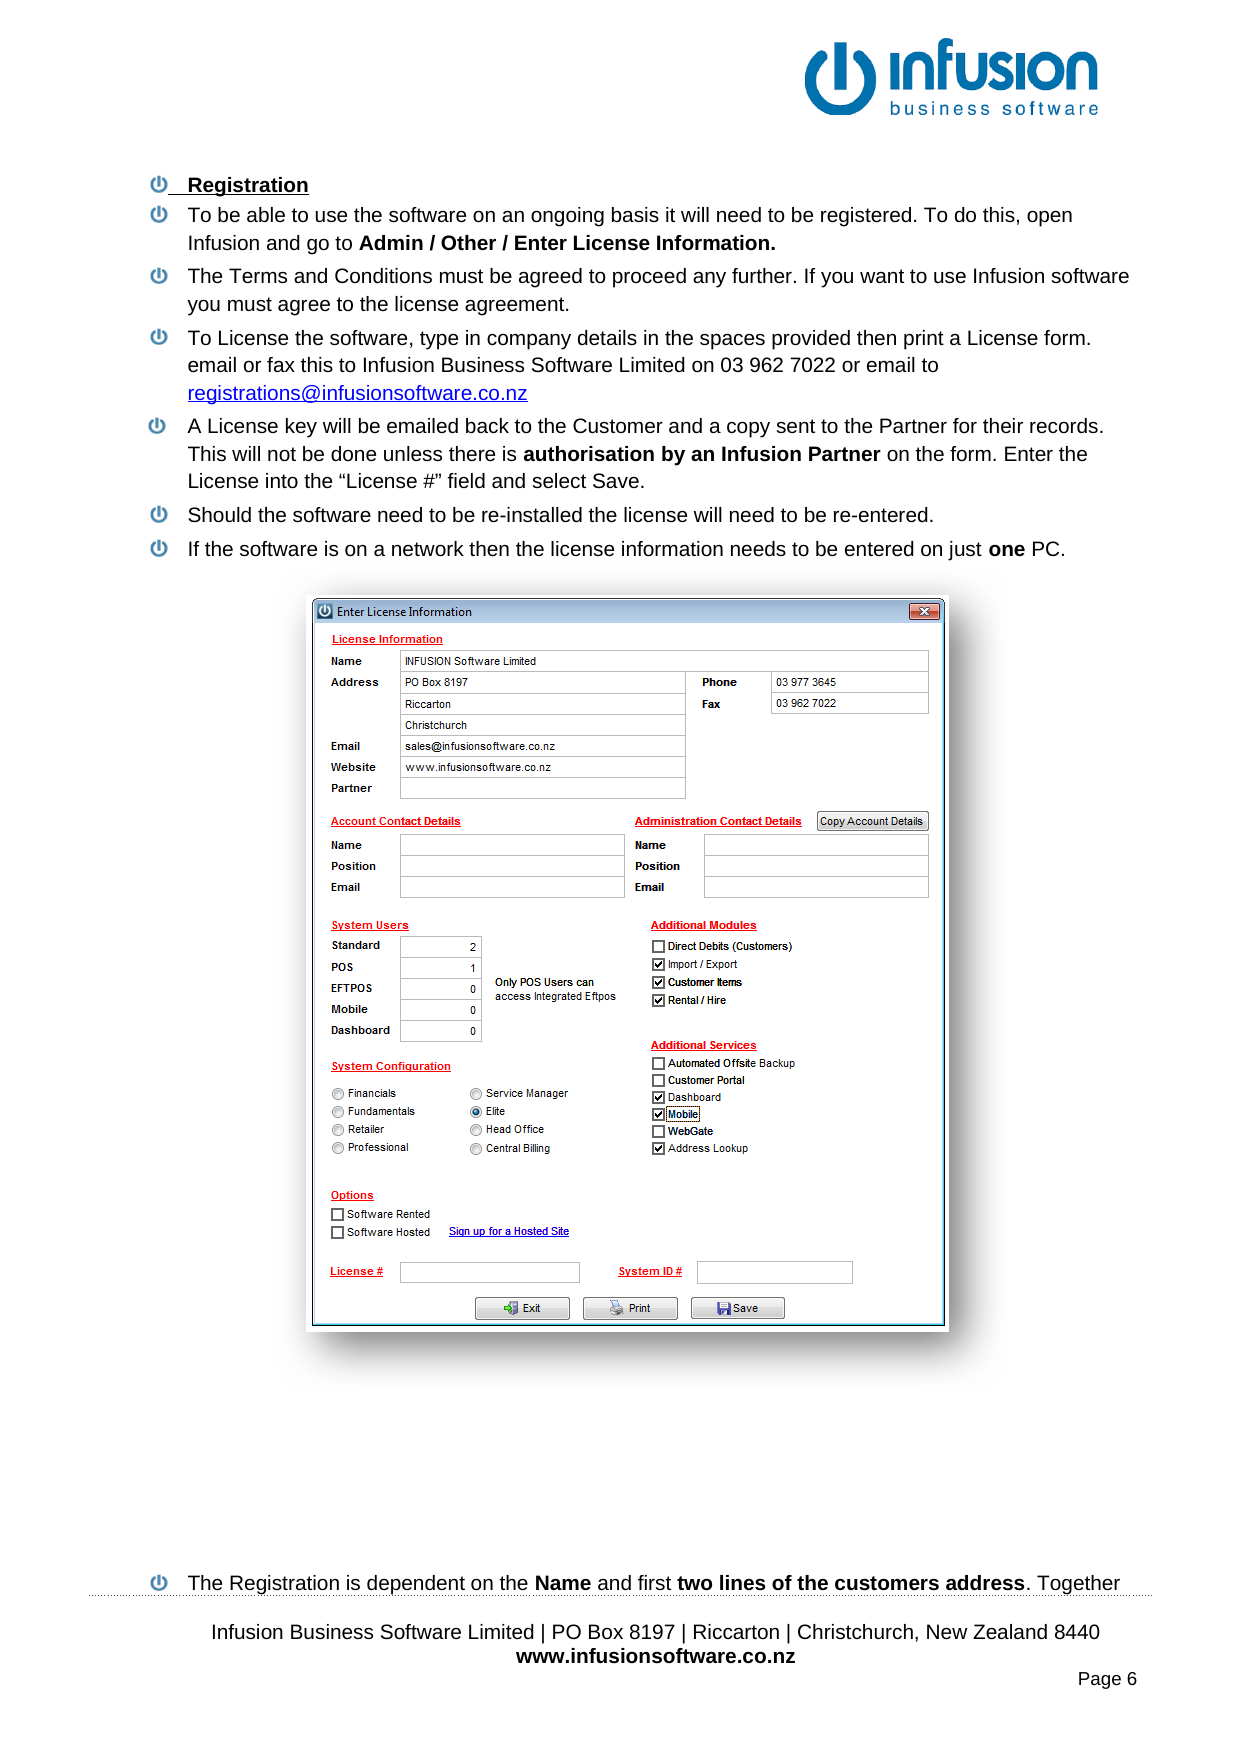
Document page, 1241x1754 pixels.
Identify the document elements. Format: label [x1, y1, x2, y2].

picture [150, 539, 168, 557]
picture [306, 595, 949, 1332]
picture [150, 175, 168, 193]
picture [150, 328, 168, 345]
picture [150, 1574, 168, 1591]
picture [148, 417, 166, 434]
picture [804, 38, 1098, 114]
picture [150, 205, 168, 223]
picture [150, 267, 168, 284]
picture [150, 505, 168, 523]
table_header [89, 148, 1152, 1595]
